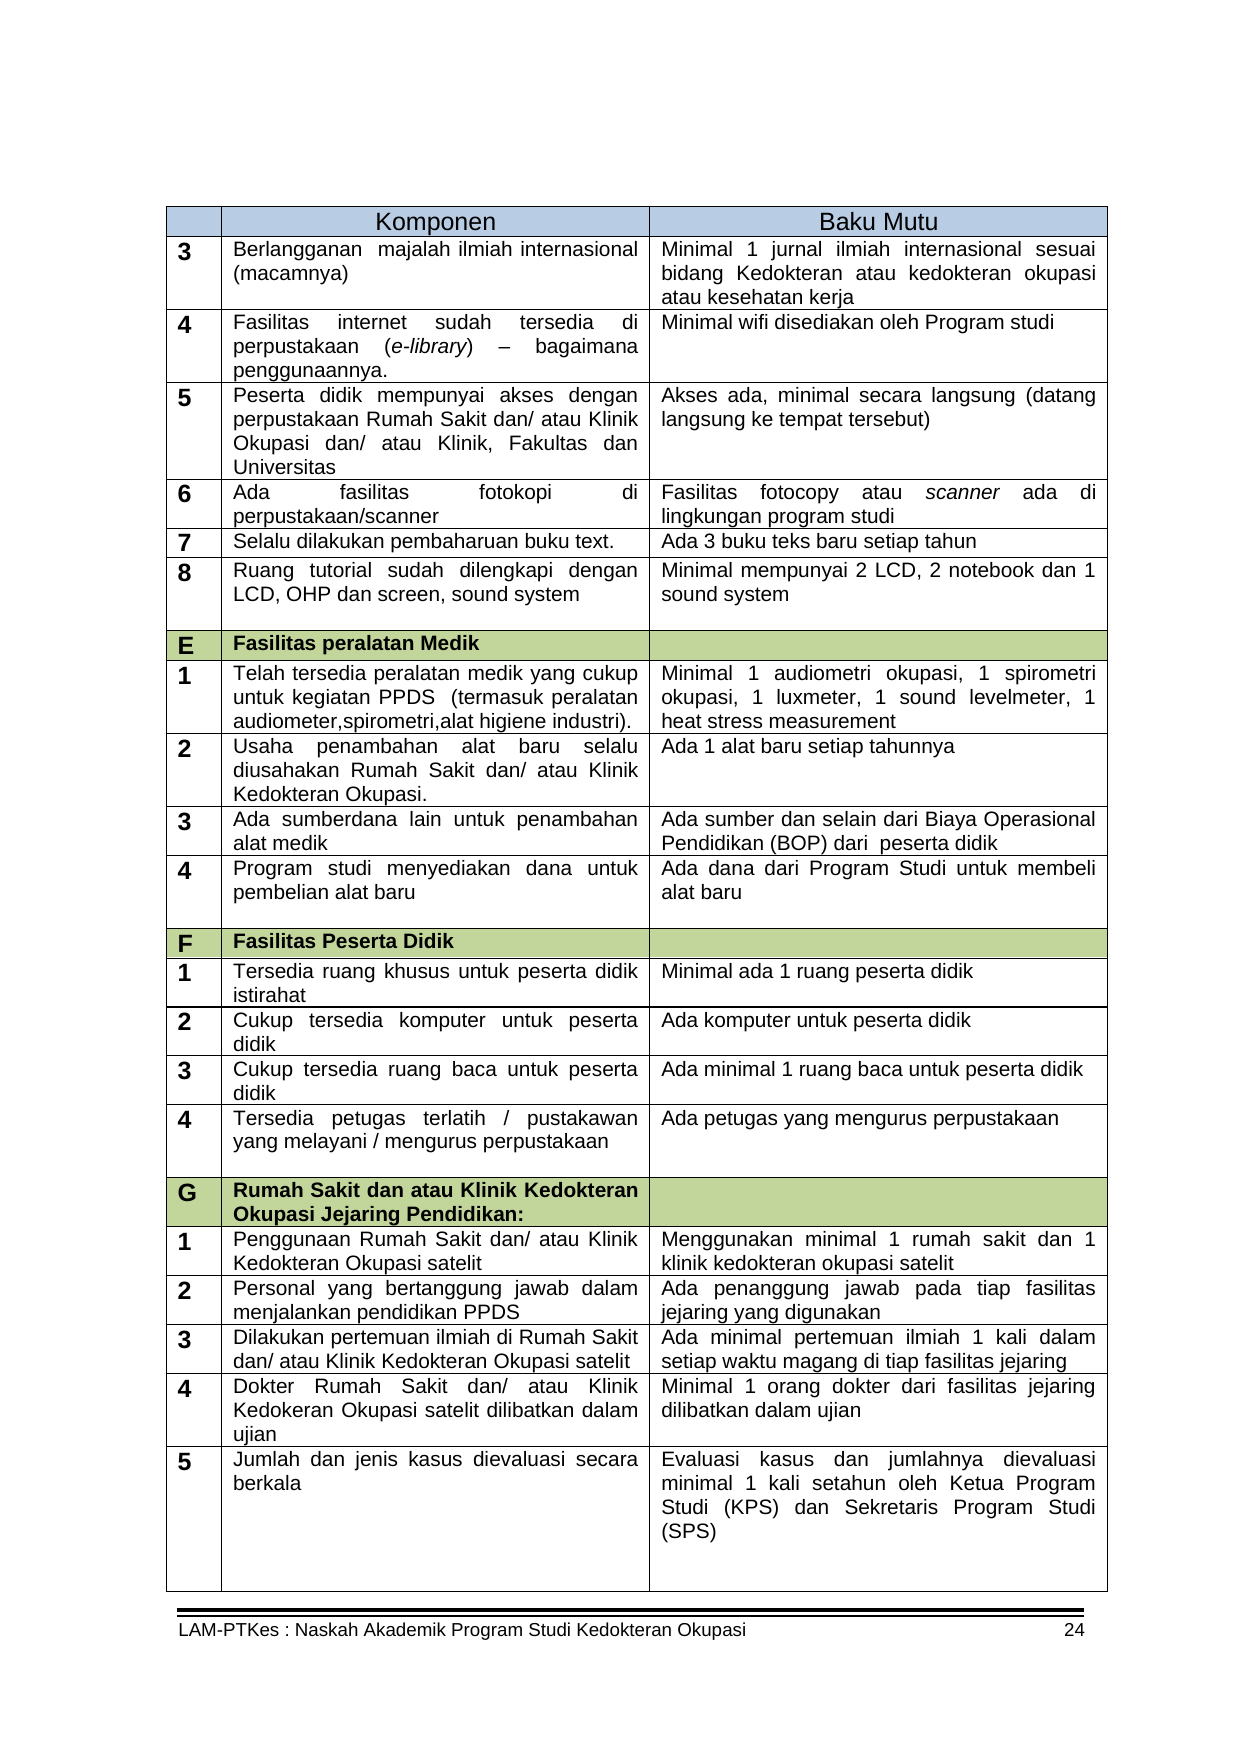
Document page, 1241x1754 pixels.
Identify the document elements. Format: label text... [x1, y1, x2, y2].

table_cell 4 [167, 1105, 221, 1177]
table_cell Usaha penambahan alat baru selalu diusahakan Rumah Sakit dan/ atau Klinik Kedokteran Okupasi. [222, 734, 649, 806]
table_cell 4 [167, 856, 221, 928]
table_cell Rumah Sakit dan atau Klinik Kedokteran Okupasi Jejaring Pendidikan: [222, 1178, 649, 1226]
table_cell 3 [167, 237, 221, 309]
table_cell Minimal 1 audiometri okupasi, 1 spirometri okupasi, 1 luxmeter, 1 sound levelmeter, 1 heat stress measurement [650, 661, 1107, 733]
table_cell 2 [167, 734, 221, 806]
table_cell Peserta didik mempunyai akses dengan perpustakaan Rumah Sakit dan/ atau Klinik Okupasi dan/ atau Klinik, Fakultas dan Universitas [222, 383, 649, 478]
table_cell Ada minimal pertemuan ilmiah 1 kali dalam setiap waktu magang di tiap fasilitas jejaring [650, 1325, 1107, 1373]
table_cell Dilakukan pertemuan ilmiah di Rumah Sakit dan/ atau Klinik Kedokteran Okupasi satelit [222, 1325, 649, 1373]
table_cell 5 [167, 383, 221, 478]
table_cell 3 [167, 1325, 221, 1373]
table_cell Minimal ada 1 ruang peserta didik [650, 959, 1107, 1006]
table_cell 1 [167, 661, 221, 733]
table_cell Evaluasi kasus dan jumlahnya dievaluasi minimal 1 kali setahun oleh Ketua Program Studi (KPS) dan Sekretaris Program Studi (SPS) [650, 1447, 1107, 1591]
table_cell Ada minimal 1 ruang baca untuk peserta didik [650, 1056, 1107, 1104]
table_header Baku Mutu [650, 207, 1107, 236]
table_cell G [167, 1178, 221, 1226]
table_cell F [167, 929, 221, 957]
table_cell 7 [167, 529, 221, 557]
table_cell Ada sumber dan selain dari Biaya Operasional Pendidikan (BOP) dari peserta didik [650, 807, 1107, 855]
table_cell Minimal wifi disediakan oleh Program studi [650, 310, 1107, 382]
table_cell Ada 1 alat baru setiap tahunnya [650, 734, 1107, 806]
table_cell Selalu dilakukan pembaharuan buku text. [222, 529, 649, 557]
table_cell 1 [167, 959, 221, 1006]
table_cell 4 [167, 1374, 221, 1446]
table_cell Dokter Rumah Sakit dan/ atau Klinik Kedokeran Okupasi satelit dilibatkan dalam ujian [222, 1374, 649, 1446]
table_cell Berlangganan majalah ilmiah internasional (macamnya) [222, 237, 649, 309]
table_cell 2 [167, 1276, 221, 1324]
table_cell Telah tersedia peralatan medik yang cukup untuk kegiatan PPDS (termasuk peralatan audiometer,spirometri,alat higiene industri). [222, 661, 649, 733]
table_header [167, 207, 221, 236]
table_cell Ada fasilitas fotokopi di perpustakaan/scanner [222, 480, 649, 527]
table_cell 5 [167, 1447, 221, 1591]
table_cell Minimal mempunyai 2 LCD, 2 notebook dan 1 sound system [650, 558, 1107, 630]
table_cell [650, 1178, 1107, 1226]
table_cell 6 [167, 480, 221, 527]
table_cell 3 [167, 1056, 221, 1104]
table_cell 3 [167, 807, 221, 855]
table_header Komponen [222, 207, 649, 236]
table_cell [650, 929, 1107, 957]
table_cell 4 [167, 310, 221, 382]
table_cell Ada sumberdana lain untuk penambahan alat medik [222, 807, 649, 855]
table_cell Personal yang bertanggung jawab dalam menjalankan pendidikan PPDS [222, 1276, 649, 1324]
table_cell Ada komputer untuk peserta didik [650, 1008, 1107, 1055]
table_cell Tersedia ruang khusus untuk peserta didik istirahat [222, 959, 649, 1006]
table_cell Ada penanggung jawab pada tiap fasilitas jejaring yang digunakan [650, 1276, 1107, 1324]
table_cell Minimal 1 jurnal ilmiah internasional sesuai bidang Kedokteran atau kedokteran okupasi atau kesehatan kerja [650, 237, 1107, 309]
table_cell Penggunaan Rumah Sakit dan/ atau Klinik Kedokteran Okupasi satelit [222, 1227, 649, 1275]
table_cell Ada 3 buku teks baru setiap tahun [650, 529, 1107, 557]
table_cell [650, 631, 1107, 660]
table_cell Fasilitas internet sudah tersedia di perpustakaan (e-library) – bagaimana penggunaannya. [222, 310, 649, 382]
table_cell 2 [167, 1008, 221, 1055]
table_cell Akses ada, minimal secara langsung (datang langsung ke tempat tersebut) [650, 383, 1107, 478]
table_cell Cukup tersedia ruang baca untuk peserta didik [222, 1056, 649, 1104]
table_cell Fasilitas peralatan Medik [222, 631, 649, 660]
table_cell Program studi menyediakan dana untuk pembelian alat baru [222, 856, 649, 928]
table_cell Menggunakan minimal 1 rumah sakit dan 1 klinik kedokteran okupasi satelit [650, 1227, 1107, 1275]
table_cell Cukup tersedia komputer untuk peserta didik [222, 1008, 649, 1055]
table_cell Fasilitas fotocopy atau scanner ada di lingkungan program studi [650, 480, 1107, 527]
table_cell E [167, 631, 221, 660]
table_cell Ruang tutorial sudah dilengkapi dengan LCD, OHP dan screen, sound system [222, 558, 649, 630]
table_cell Fasilitas Peserta Didik [222, 929, 649, 957]
table_cell Minimal 1 orang dokter dari fasilitas jejaring dilibatkan dalam ujian [650, 1374, 1107, 1446]
table_cell Ada petugas yang mengurus perpustakaan [650, 1105, 1107, 1177]
table_cell 1 [167, 1227, 221, 1275]
table_cell Ada dana dari Program Studi untuk membeli alat baru [650, 856, 1107, 928]
table_cell Tersedia petugas terlatih / pustakawan yang melayani / mengurus perpustakaan [222, 1105, 649, 1177]
table_cell 8 [167, 558, 221, 630]
table_cell Jumlah dan jenis kasus dievaluasi secara berkala [222, 1447, 649, 1591]
